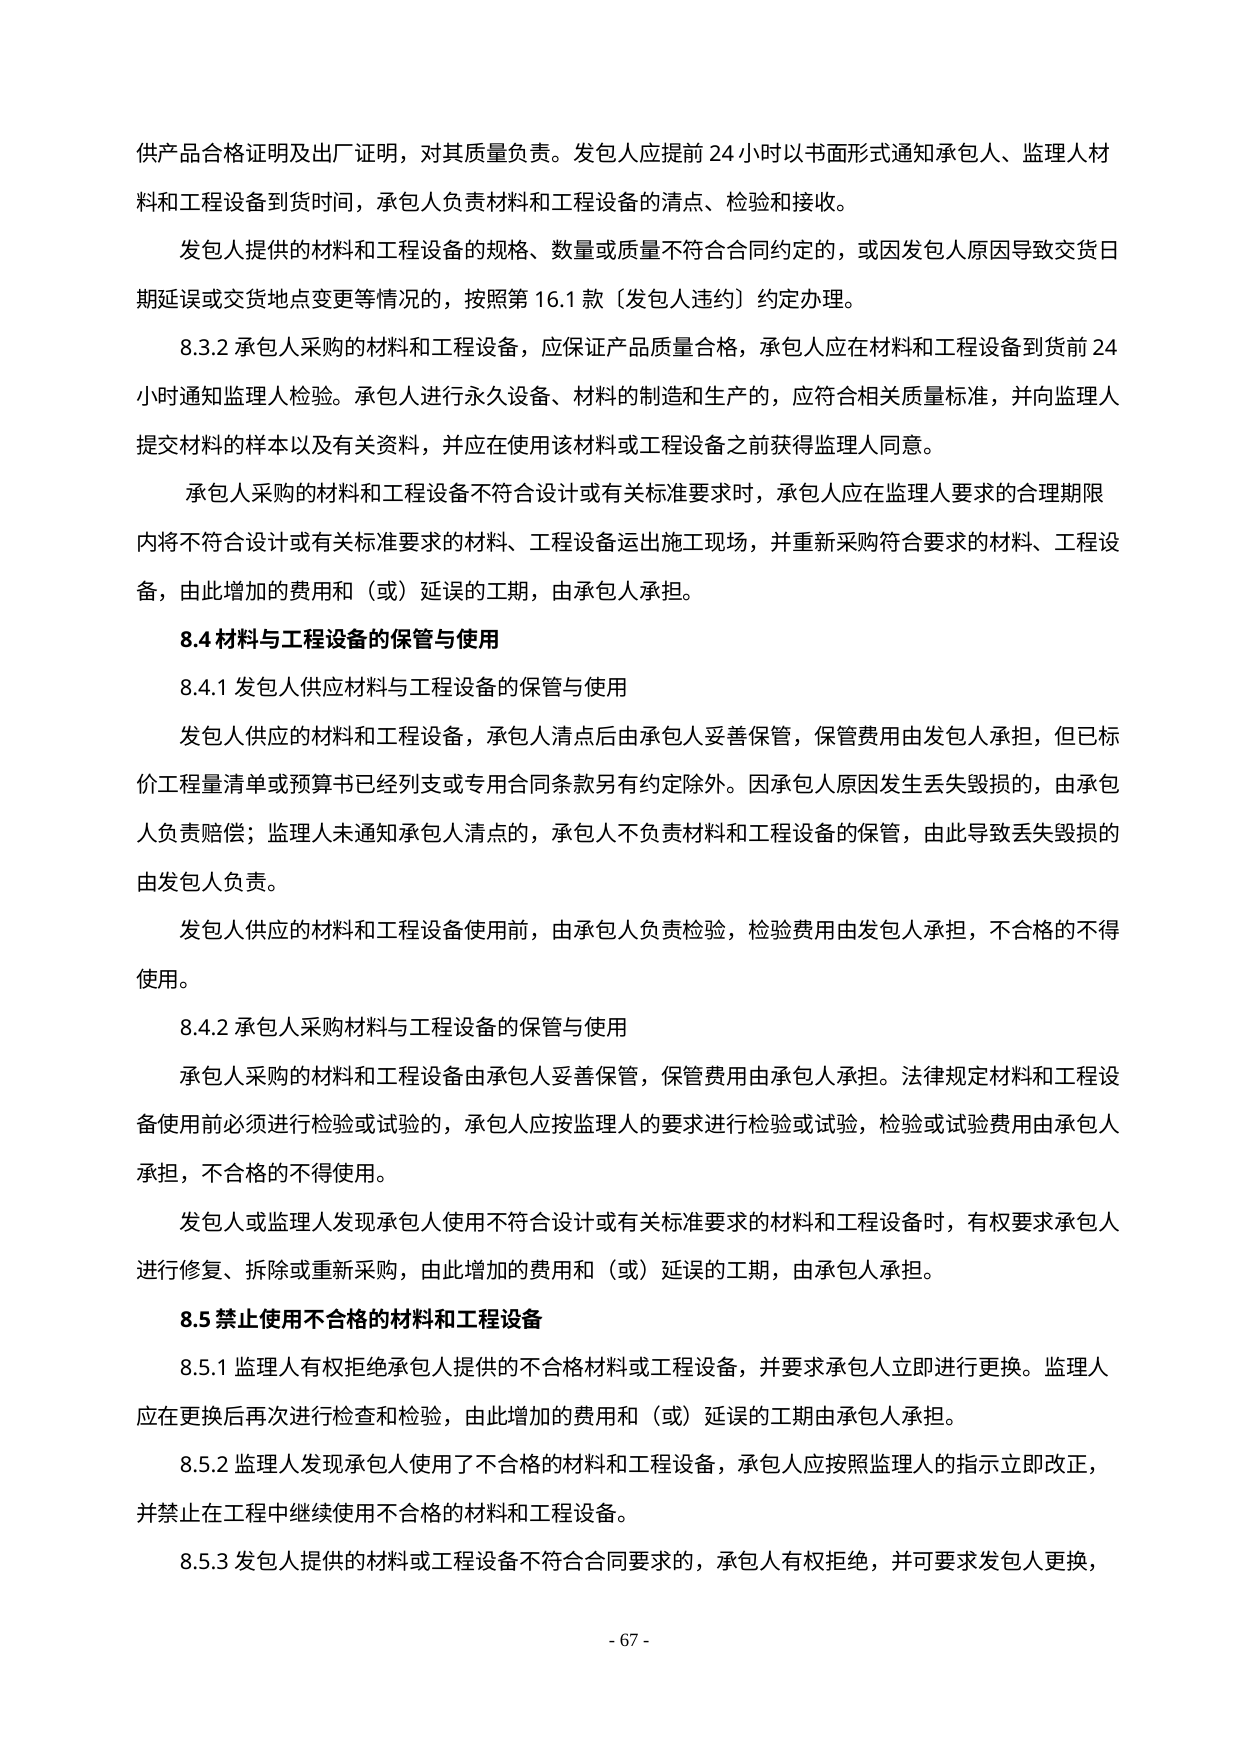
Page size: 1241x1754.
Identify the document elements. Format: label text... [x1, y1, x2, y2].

text 8.4.2 承包人采购材料与工程设备的保管与使用 [136, 1010, 1122, 1042]
text 发包人供应的材料和工程设备使用前，由承包人负责检验，检验费用由发包人承担，不合格的不得使用。 [136, 913, 1122, 994]
text 8.5.3 发包人提供的材料或工程设备不符合合同要求的，承包人有权拒绝，并可要求发包人更换，由此增加的费用和（或）延误的工期由发包人承担，并支付承包人合理的利润。 [136, 1544, 1122, 1576]
text 8.5.1 监理人有权拒绝承包人提供的不合格材料或工程设备，并要求承包人立即进行更换。监理人应在更换后再次进行检查和检验，由此增加的费用和（或）延误的工期由承包人承担。 [136, 1349, 1122, 1431]
subtitle 8.5禁止使用不合格的材料和工程设备 [136, 1301, 1122, 1334]
text 承包人采购的材料和工程设备由承包人妥善保管，保管费用由承包人承担。法律规定材料和工程设备使用前必须进行检验或试验的，承包人应按监理人的要求进行检验或试验，检验或试验费用由承包人承担，不合格的不得使用。 [136, 1058, 1122, 1188]
text 发包人或监理人发现承包人使用不符合设计或有关标准要求的材料和工程设备时，有权要求承包人进行修复、拆除或重新采购，由此增加的费用和（或）延误的工期，由承包人承担。 [136, 1204, 1122, 1285]
text 8.5.2 监理人发现承包人使用了不合格的材料和工程设备，承包人应按照监理人的指示立即改正，并禁止在工程中继续使用不合格的材料和工程设备。 [136, 1447, 1122, 1528]
subtitle 8.4材料与工程设备的保管与使用 [136, 622, 1122, 654]
text 发包人供应的材料和工程设备，承包人清点后由承包人妥善保管，保管费用由发包人承担，但已标价工程量清单或预算书已经列支或专用合同条款另有约定除外。因承包人原因发生丢失毁损的，由承包人负责赔偿；监理人未通知承包人清点的，承包人不负责材料和工程设备的保管，由此导致丢失毁损的由发包人负责。 [136, 718, 1122, 897]
text 承包人采购的材料和工程设备不符合设计或有关标准要求时，承包人应在监理人要求的合理期限内将不符合设计或有关标准要求的材料、工程设备运出施工现场，并重新采购符合要求的材料、工程设备，由此增加的费用和（或）延误的工期，由承包人承担。 [136, 476, 1122, 606]
text 8.4.1 发包人供应材料与工程设备的保管与使用 [136, 670, 1122, 702]
text 8.3.1 发包人应按《发包人供应材料设备一览表》约定的内容提供材料和工程设备，并向承包人提供产品合格证明及出厂证明，对其质量负责。发包人应提前24小时以书面形式通知承包人、监理人材料和工程设备到货时间，承包人负责材料和工程设备的清点、检验和接收。 [136, 136, 1122, 217]
text 8.3.2 承包人采购的材料和工程设备，应保证产品质量合格，承包人应在材料和工程设备到货前24小时通知监理人检验。承包人进行永久设备、材料的制造和生产的，应符合相关质量标准，并向监理人提交材料的样本以及有关资料，并应在使用该材料或工程设备之前获得监理人同意。 [136, 330, 1122, 460]
text 发包人提供的材料和工程设备的规格、数量或质量不符合合同约定的，或因发包人原因导致交货日期延误或交货地点变更等情况的，按照第16.1款〔发包人违约〕约定办理。 [136, 233, 1122, 314]
